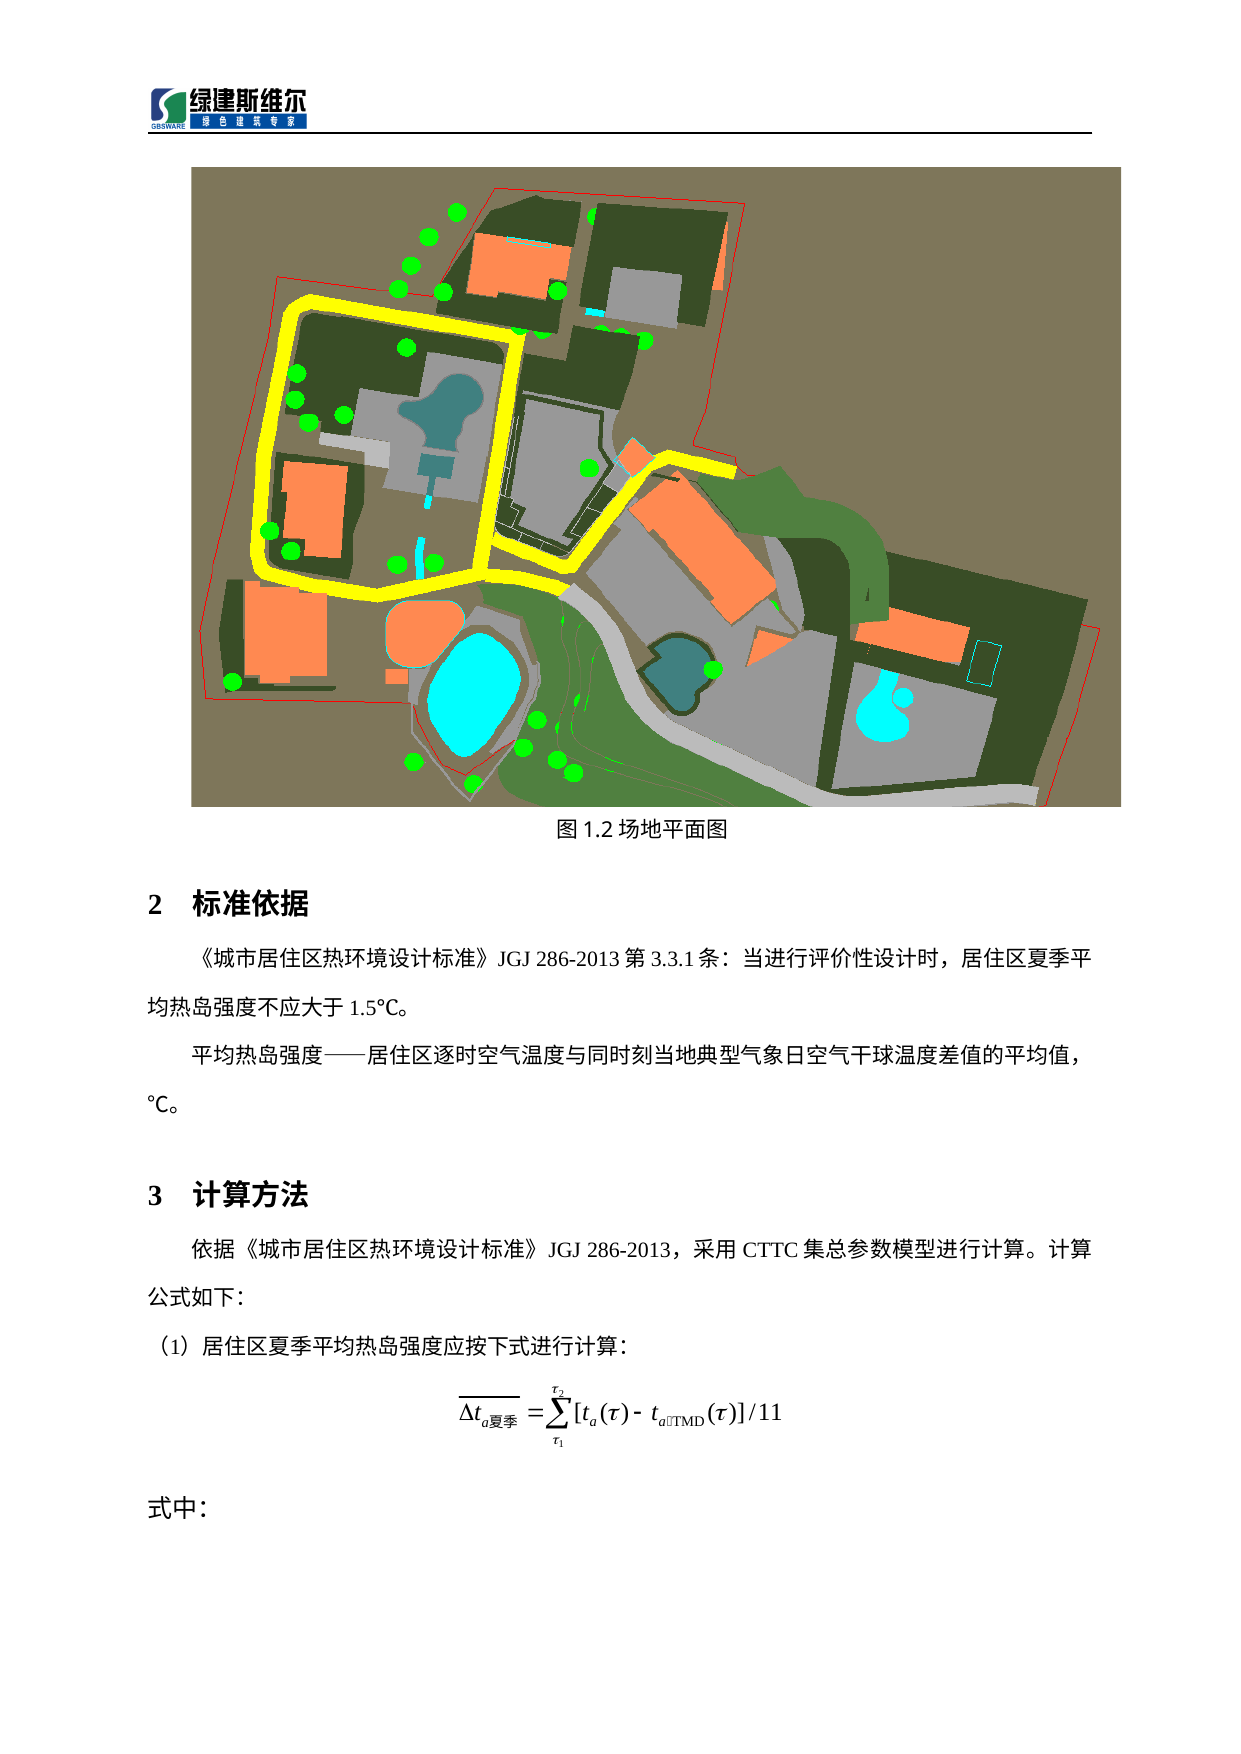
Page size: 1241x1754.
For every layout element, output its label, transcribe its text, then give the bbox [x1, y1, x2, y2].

text 平均热岛强度——居住区逐时空气温度与同时刻当地典型气象日空气干球温度差值的平均值，℃。 [148, 1038, 1092, 1119]
text 式中： [148, 1474, 1092, 1539]
text 图1.2 场地平面图 [148, 812, 1092, 844]
text 依据《城市居住区热环境设计标准》JGJ 286-2013，采用CTTC集总参数模型进行计算。计算公式如下： [148, 1231, 1092, 1312]
text （1）居住区夏季平均热岛强度应按下式进行计算： [148, 1328, 1092, 1361]
subtitle 标准依据 [148, 869, 1092, 934]
picture [191, 167, 1122, 807]
picture [147, 88, 308, 130]
text 《城市居住区热环境设计标准》JGJ 286-2013第3.3.1条：当进行评价性设计时，居住区夏季平均热岛强度不应大于1.5℃。 [148, 941, 1092, 1022]
subtitle 计算方法 [148, 1160, 1092, 1225]
